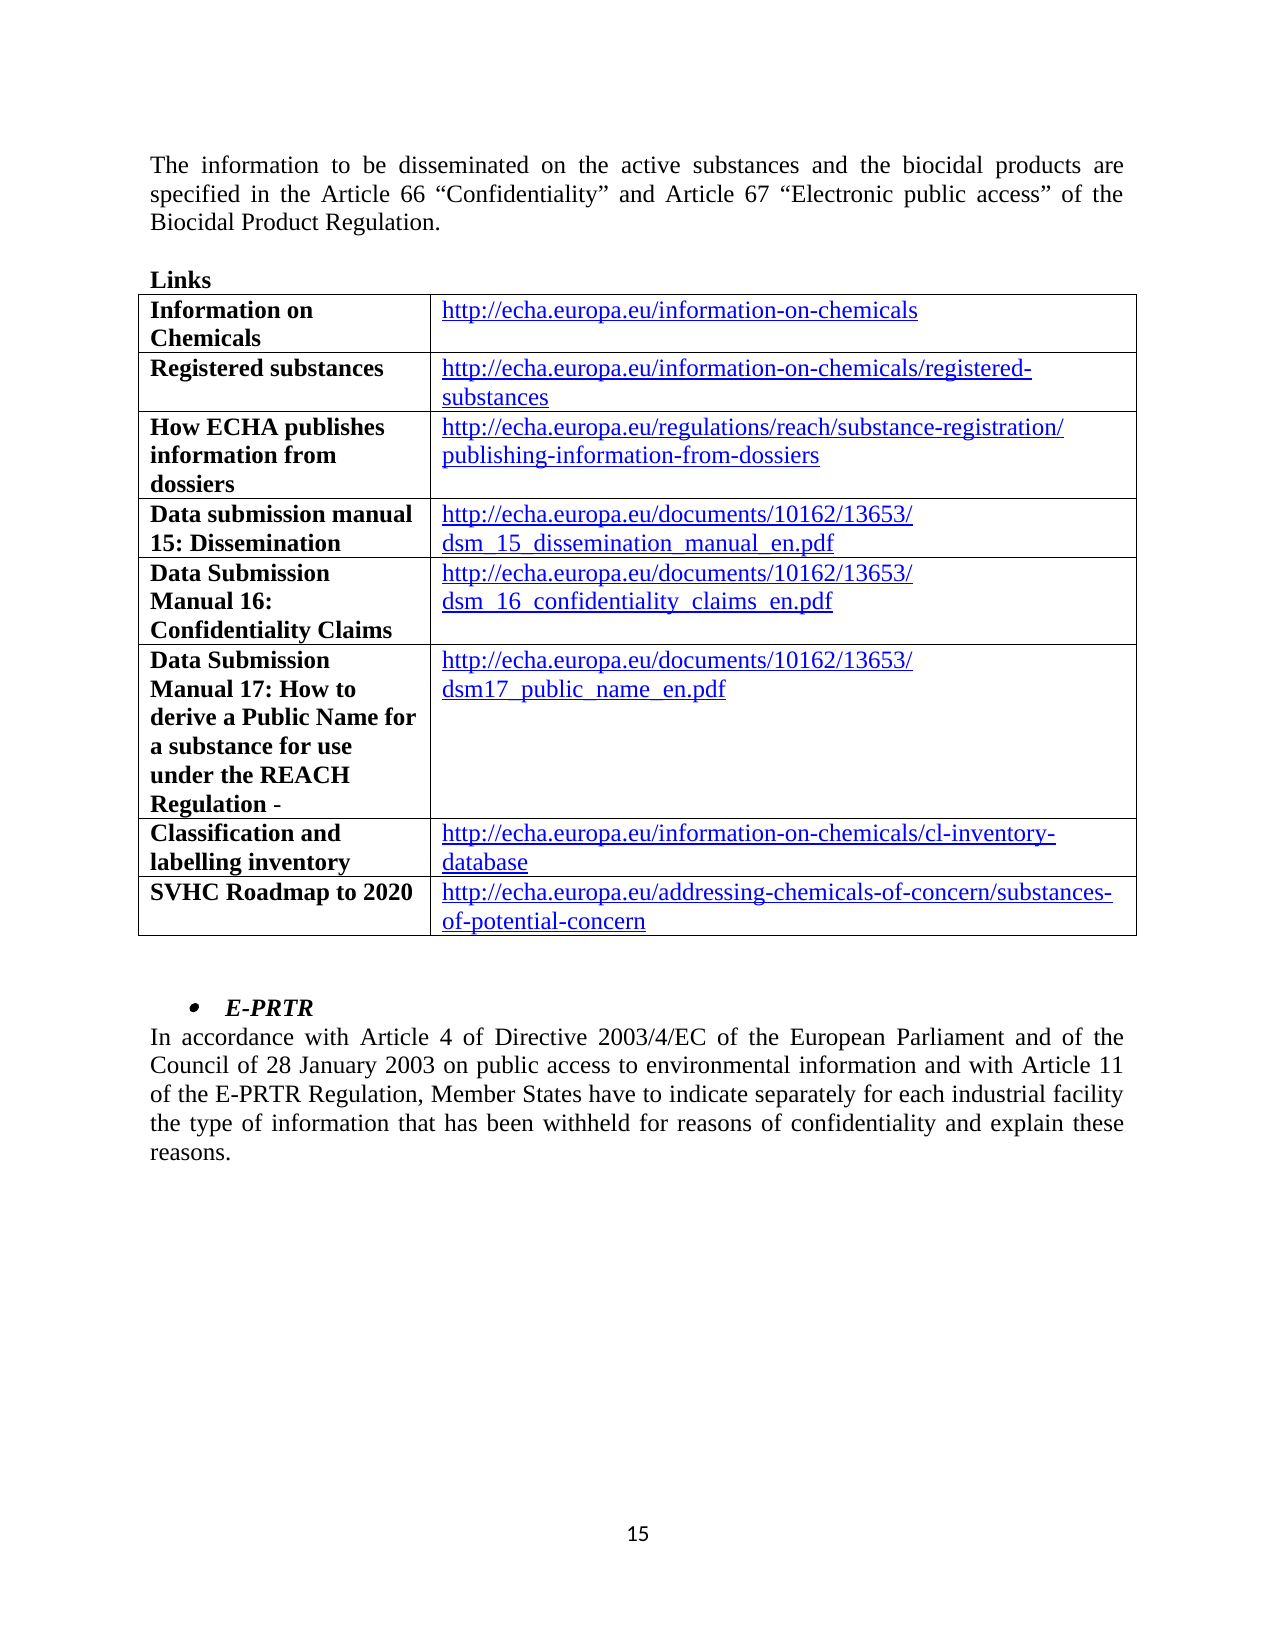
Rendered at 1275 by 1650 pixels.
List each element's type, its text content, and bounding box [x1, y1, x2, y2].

text The information to be disseminated on the active substances and the biocidal products are specified in the Article 66 “Confidentiality” and Article 67 “Electronic public access” of the Biocidal Product Regulation. [150, 150, 1125, 236]
table_cell http://echa.europa.eu/information-on-chemicals/cl-inventory-database [431, 819, 1136, 876]
list E-PRTR [187, 993, 1125, 1022]
table_cell http://echa.europa.eu/regulations/reach/substance-registration/publishing-information-from-dossiers [431, 412, 1136, 498]
text Links [150, 265, 1125, 294]
table_cell How ECHA publishes information from dossiers [139, 412, 430, 498]
table_cell http://echa.europa.eu/information-on-chemicals/registered-substances [431, 353, 1136, 411]
table_header http://echa.europa.eu/information-on-chemicals [431, 295, 1136, 352]
text In accordance with Article 4 of Directive 2003/4/EC of the European Parliament and of the Council of 28 January 2003 on public access to environmental information and with Article 11 of the E-PRTR Regulation, Member States have to indicate separately for each industrial facility the type of information that has been withheld for reasons of confidentiality and explain these reasons. [150, 1022, 1125, 1166]
table_cell Registered substances [139, 353, 430, 411]
table_cell Data Submission Manual 17: How to derive a Public Name for a substance for use under the REACH Regulation - [139, 645, 430, 817]
table_cell SVHC Roadmap to 2020 [139, 877, 430, 934]
table_cell Classification and labelling inventory [139, 819, 430, 876]
table_cell Data submission manual 15: Dissemination [139, 499, 430, 557]
table_header Information on Chemicals [139, 295, 430, 352]
table_cell Data Submission Manual 16: Confidentiality Claims [139, 558, 430, 644]
table_cell http://echa.europa.eu/documents/10162/13653/dsm_15_dissemination_manual_en.pdf [431, 499, 1136, 557]
table_cell http://echa.europa.eu/documents/10162/13653/dsm_16_confidentiality_claims_en.pdf [431, 558, 1136, 644]
table_cell http://echa.europa.eu/documents/10162/13653/dsm17_public_name_en.pdf [431, 645, 1136, 817]
table_cell http://echa.europa.eu/addressing-chemicals-of-concern/substances-of-potential-concern [431, 877, 1136, 934]
